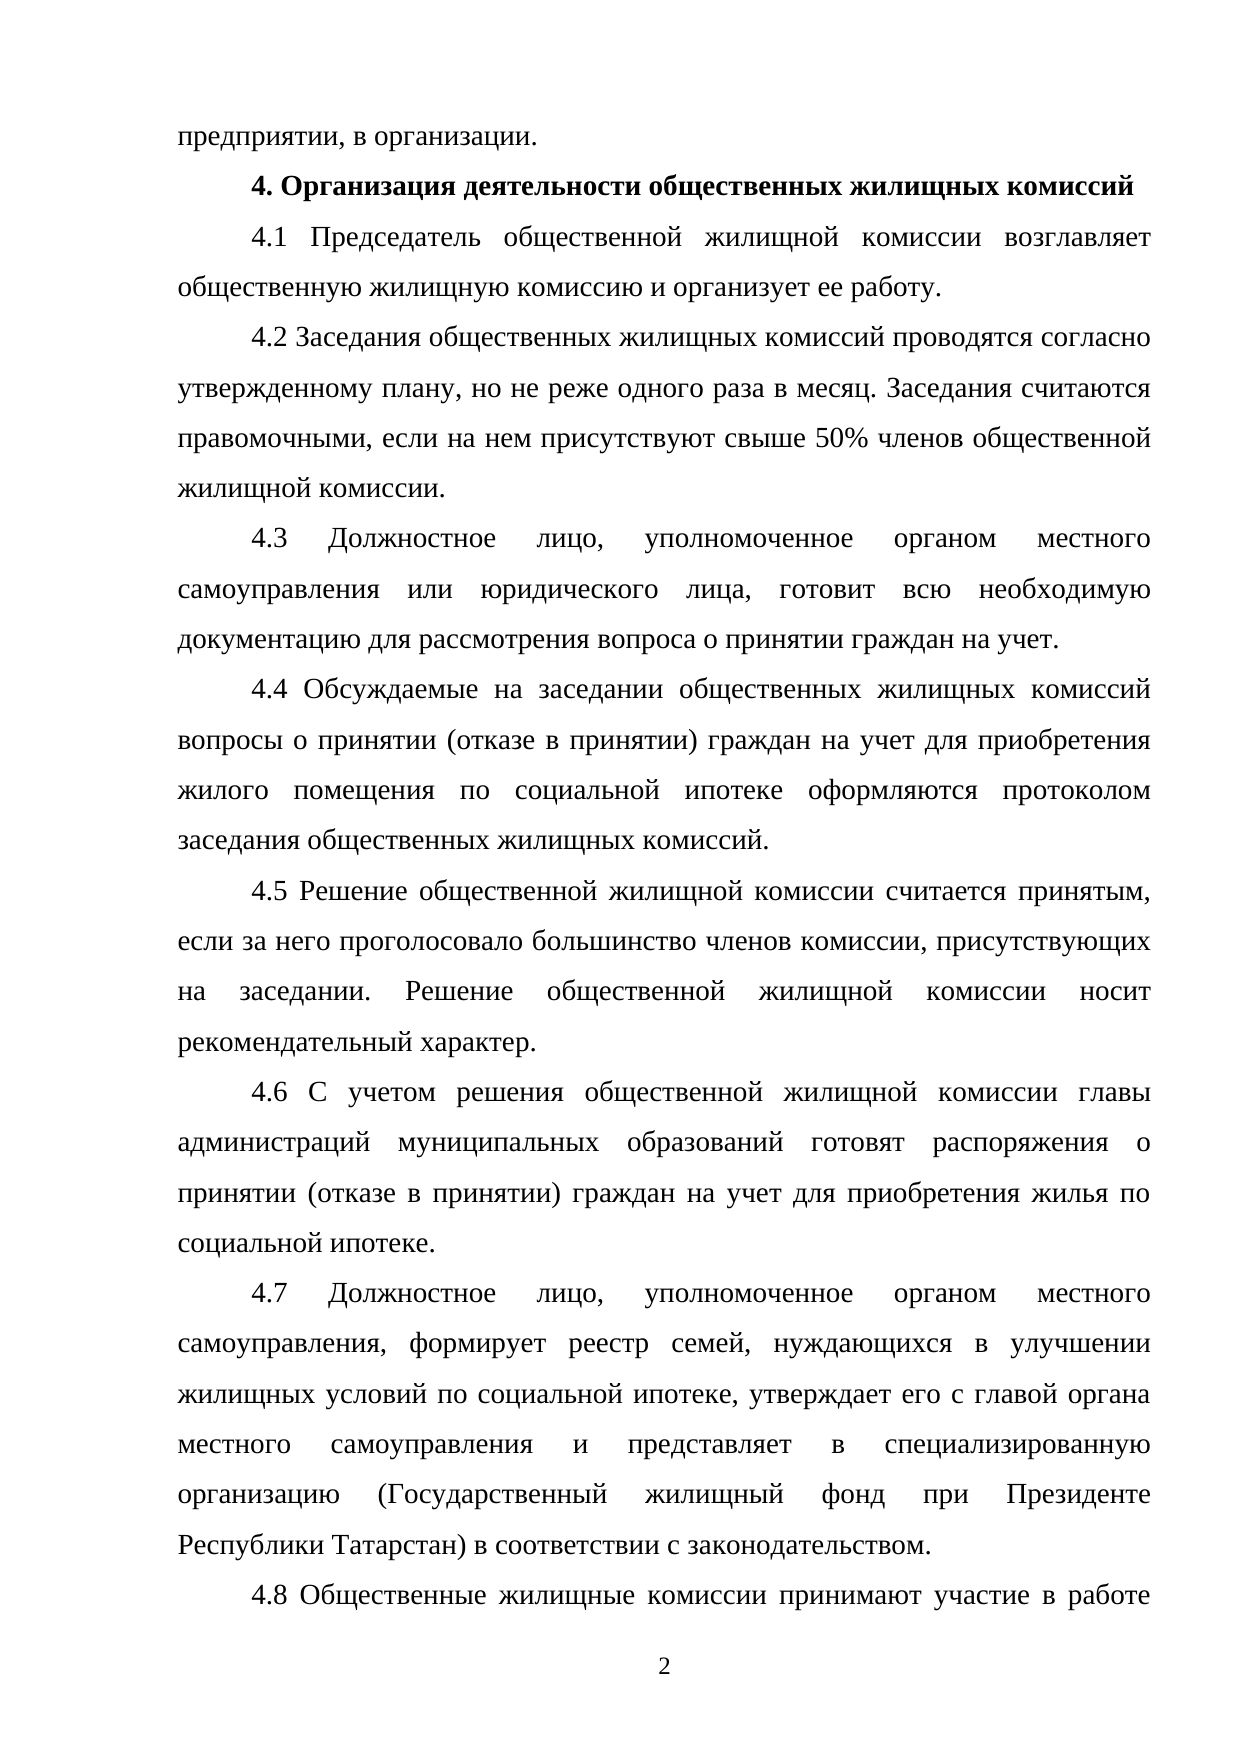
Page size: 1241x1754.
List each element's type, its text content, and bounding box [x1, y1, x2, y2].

text 4.1 Председатель общественной жилищной комиссии возглавляет общественную жилищную комиссию и организует ее работу. [177, 219, 1152, 303]
text 4.5 Решение общественной жилищной комиссии считается принятым, если за него проголосовало большинство членов комиссии, присутствующих на заседании. Решение общественной жилищной комиссии носит рекомендательный характер. [177, 873, 1152, 1057]
text 4.4 Обсуждаемые на заседании общественных жилищных комиссий вопросы о принятии (отказе в принятии) граждан на учет для приобретения жилого помещения по социальной ипотеке оформляются протоколом заседания общественных жилищных комиссий. [177, 672, 1152, 856]
text 4.3 Должностное лицо, уполномоченное органом местного самоуправления или юридического лица, готовит всю необходимую документацию для рассмотрения вопроса о принятии граждан на учет. [177, 521, 1152, 655]
text 4.2 Заседания общественных жилищных комиссий проводятся согласно утвержденному плану, но не реже одного раза в месяц. Заседания считаются правомочными, если на нем присутствуют свыше 50% членов общественной жилищной комиссии. [177, 319, 1152, 504]
text 4.7 Должностное лицо, уполномоченное органом местного самоуправления, формирует реестр семей, нуждающихся в улучшении жилищных условий по социальной ипотеке, утверждает его с главой органа местного самоуправления и представляет в специализированную организацию (Государственный жилищный фонд при Президенте Республики Татарстан) в соответствии с законодательством. [177, 1275, 1152, 1560]
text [177, 1577, 1152, 1611]
text 4. Организация деятельности общественных жилищных комиссий [177, 168, 1152, 202]
text 4.6 С учетом решения общественной жилищной комиссии главы администраций муниципальных образований готовят распоряжения о принятии (отказе в принятии) граждан на учет для приобретения жилья по социальной ипотеке. [177, 1074, 1152, 1258]
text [177, 118, 1152, 152]
